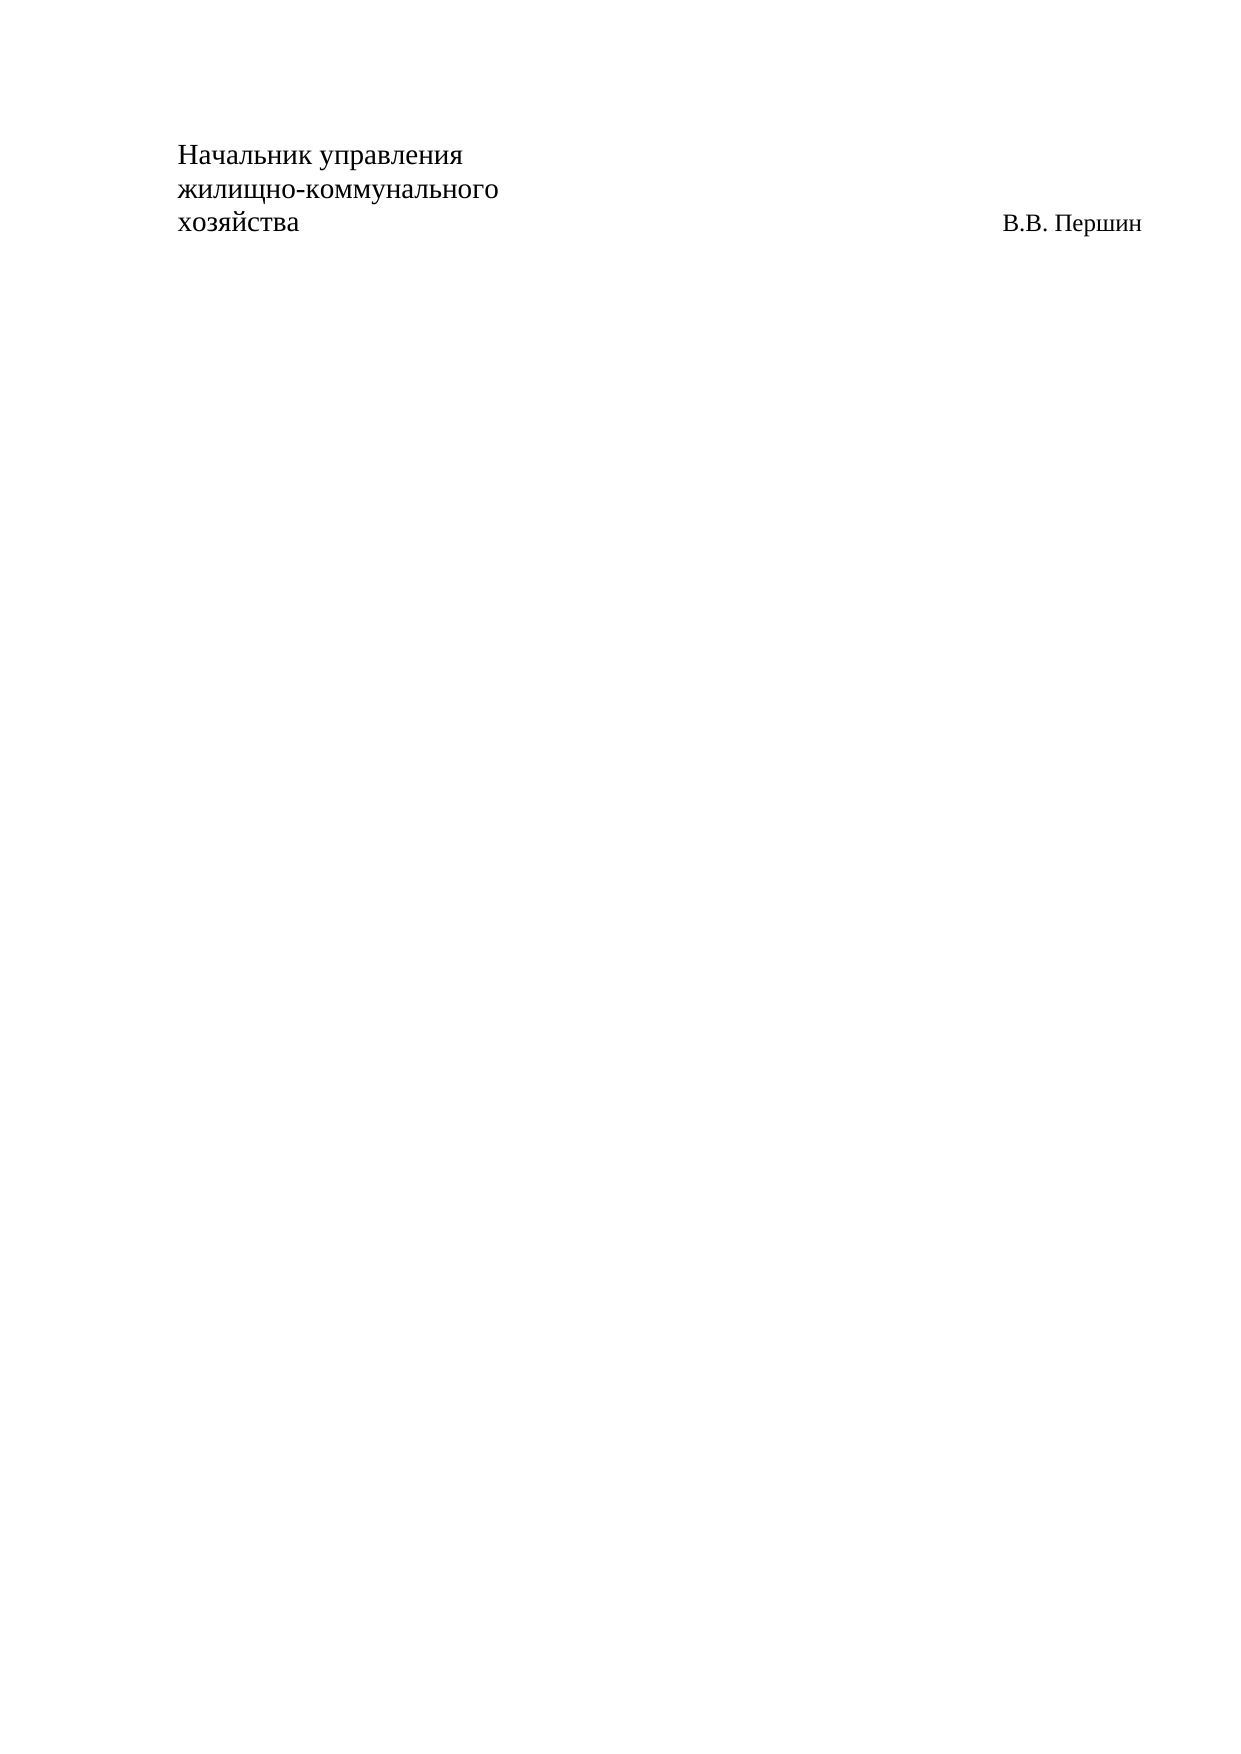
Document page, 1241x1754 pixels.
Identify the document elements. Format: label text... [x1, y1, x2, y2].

text хозяйства В.В. Першин [177, 204, 1181, 238]
text жилищно-коммунального [177, 171, 1181, 204]
text Начальник управления [177, 137, 1181, 171]
